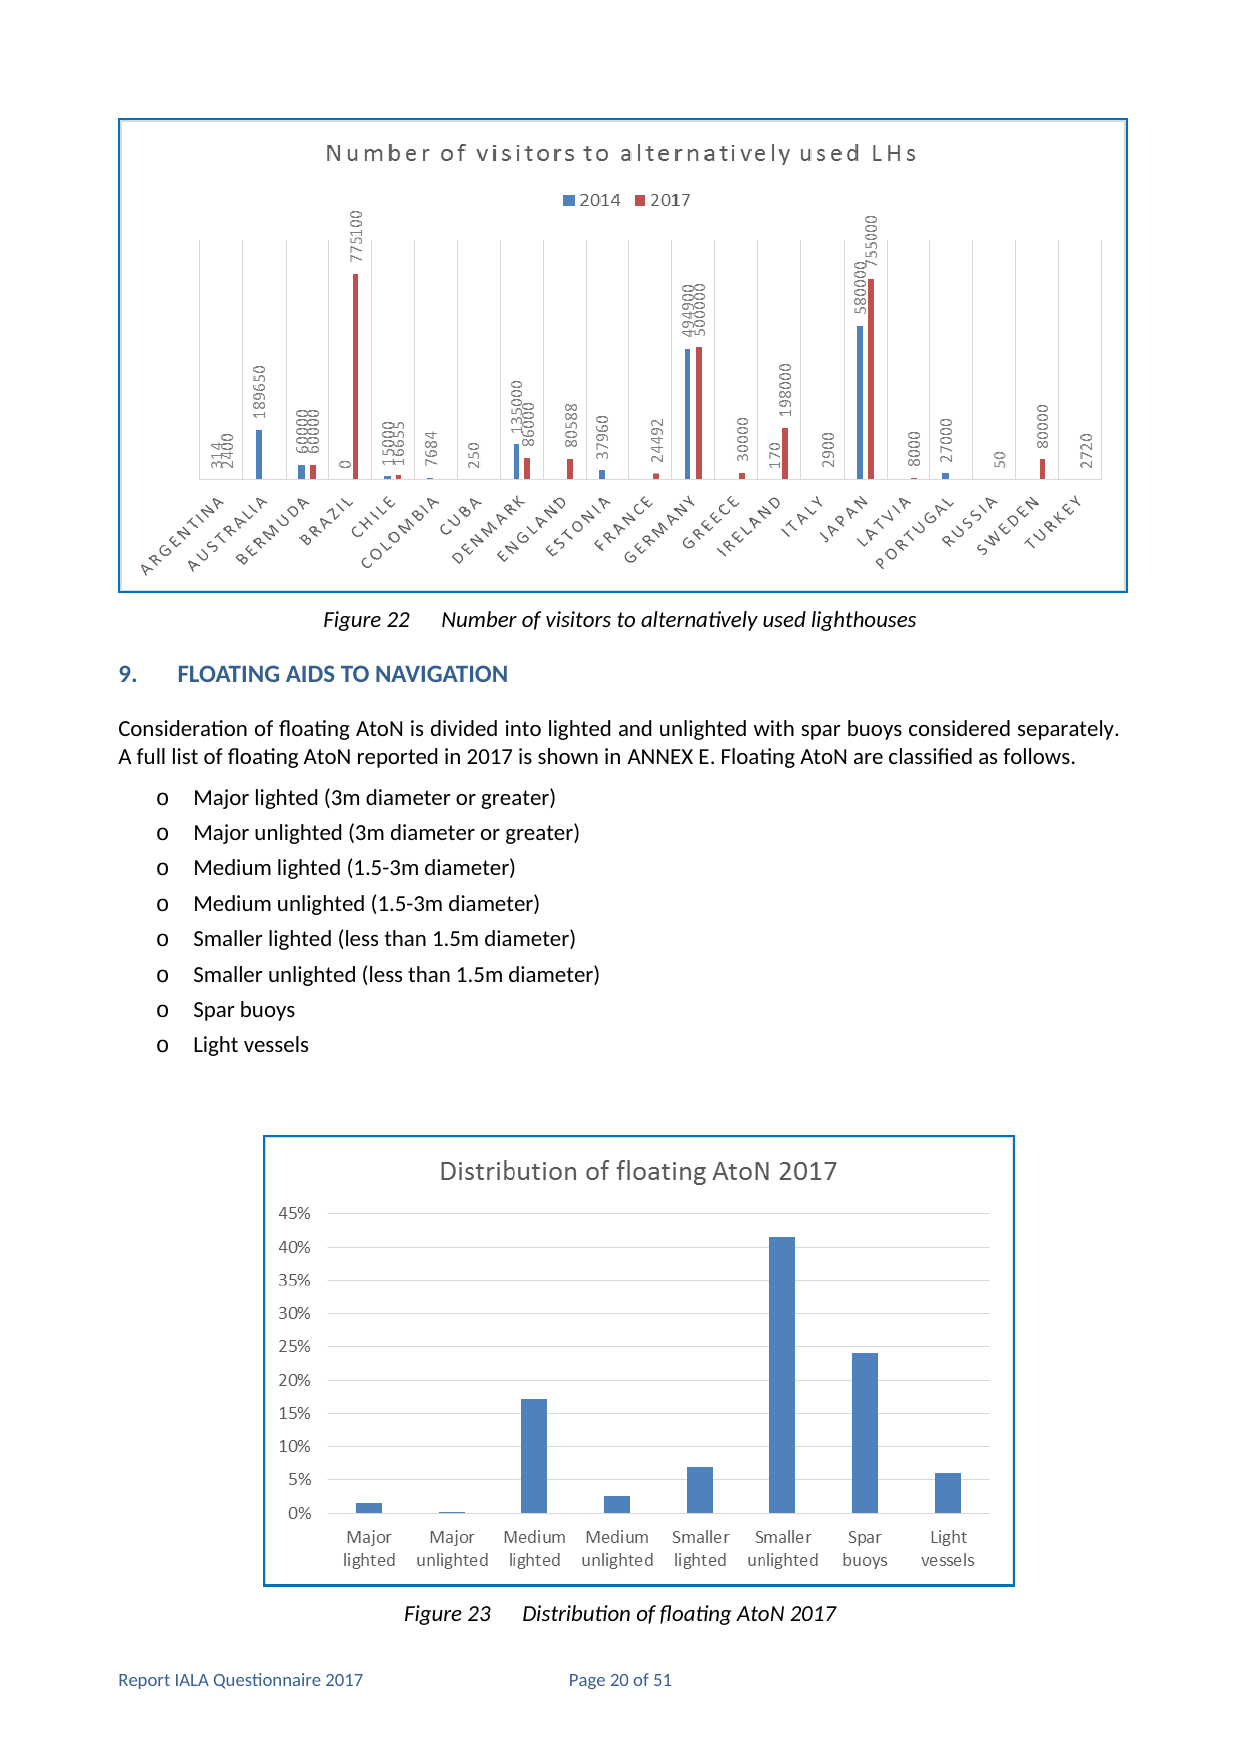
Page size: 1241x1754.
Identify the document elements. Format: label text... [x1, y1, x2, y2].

text Distribution of floating AtoN 2017 [118, 1599, 1122, 1627]
text Spar buoys [156, 995, 1122, 1024]
text Major unlighted (3m diameter or greater) [156, 818, 1122, 847]
text Consideration of floating AtoN is divided into lighted and unlighted with spar buoys considered separately. A full list of floating AtoN reported in 2017 is shown in ANNEX E. Floating AtoN are classified as follows. [118, 714, 1122, 770]
text Smaller lighted (less than 1.5m diameter) [156, 924, 1122, 953]
text Major lighted (3m diameter or greater) [156, 783, 1122, 812]
text Light vessels [156, 1031, 1122, 1060]
text Number of visitors to alternatively used lighthouses [118, 606, 1122, 634]
picture [120, 120, 1126, 591]
text Smaller unlighted (less than 1.5m diameter) [156, 960, 1122, 989]
text Medium unlighted (1.5-3m diameter) [156, 889, 1122, 918]
subtitle Floating Aids to Navigation [118, 659, 1122, 689]
picture [265, 1137, 1013, 1584]
text Medium lighted (1.5-3m diameter) [156, 853, 1122, 883]
